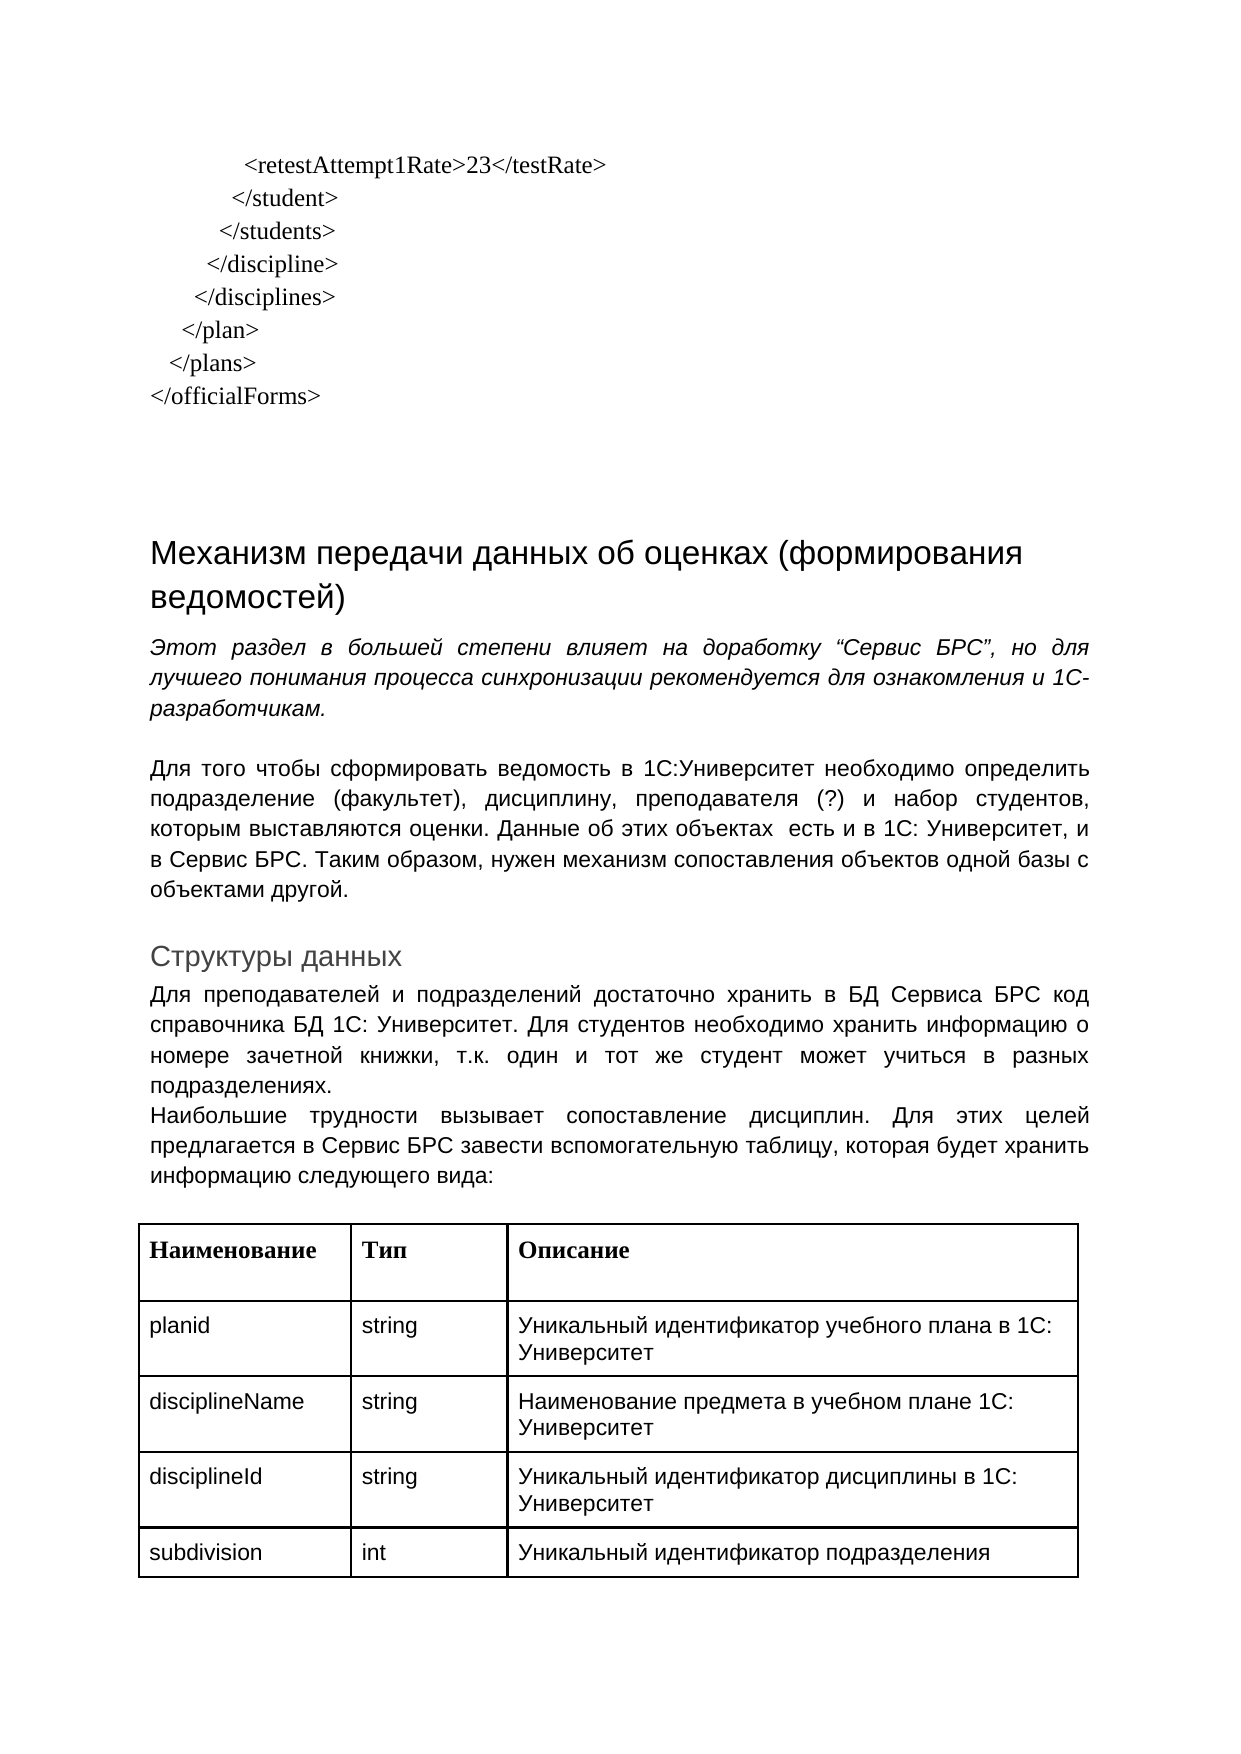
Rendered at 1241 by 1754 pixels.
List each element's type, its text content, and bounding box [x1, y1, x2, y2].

text </student> [150, 183, 1090, 212]
text </plan> [150, 315, 1090, 344]
table_header Описание [509, 1225, 1077, 1299]
table_cell Уникальный идентификатор дисциплины в 1С: Университет [509, 1453, 1077, 1526]
text Этот раздел в большей степени влияет на доработку “Сервис БРС”, но для лучшего понимания процесса синхронизации рекомендуется для ознакомления и 1С-разработчикам. [150, 634, 1090, 721]
text Наибольшие трудности вызывает сопоставление дисциплин. Для этих целей предлагается в Сервис БРС завести вспомогательную таблицу, которая будет хранить информацию следующего вида: [150, 1102, 1090, 1189]
table_cell disciplineId [140, 1453, 350, 1526]
table_cell Уникальный идентификатор подразделения [509, 1529, 1077, 1576]
text Для того чтобы сформировать ведомость в 1С:Университет необходимо определить подразделение (факультет), дисциплину, преподавателя (?) и набор студентов, которым выставляются оценки. Данные об этих объектах есть и в 1С: Университет, и в Сервис БРС. Таким образом, нужен механизм сопоставления объектов одной базы с объектами другой. [150, 755, 1090, 902]
text <retestAttempt1Rate>23</testRate> [150, 150, 1090, 179]
text </officialForms> [150, 381, 1090, 410]
subtitle Структуры данных [150, 939, 1090, 973]
table_cell Уникальный идентификатор учебного плана в 1С: Университет [509, 1302, 1077, 1375]
table_cell string [352, 1302, 506, 1375]
text </discipline> [150, 249, 1090, 278]
table_cell subdivision [140, 1529, 350, 1576]
table_cell disciplineName [140, 1377, 350, 1451]
text </students> [150, 216, 1090, 245]
table_cell planid [140, 1302, 350, 1375]
text Для преподавателей и подразделений достаточно хранить в БД Сервиса БРС код справочника БД 1С: Университет. Для студентов необходимо хранить информацию о номере зачетной книжки, т.к. один и тот же студент может учиться в разных подразделениях. [150, 981, 1090, 1098]
table_header Наименование [140, 1225, 350, 1299]
subtitle Механизм передачи данных об оценках (формирования ведомостей) [150, 533, 1090, 616]
table_cell string [352, 1453, 506, 1526]
text </disciplines> [150, 282, 1090, 311]
table_header Тип [352, 1225, 506, 1299]
table_cell string [352, 1377, 506, 1451]
text </plans> [150, 348, 1090, 377]
table_cell int [352, 1529, 506, 1576]
table_cell Наименование предмета в учебном плане 1С: Университет [509, 1377, 1077, 1451]
